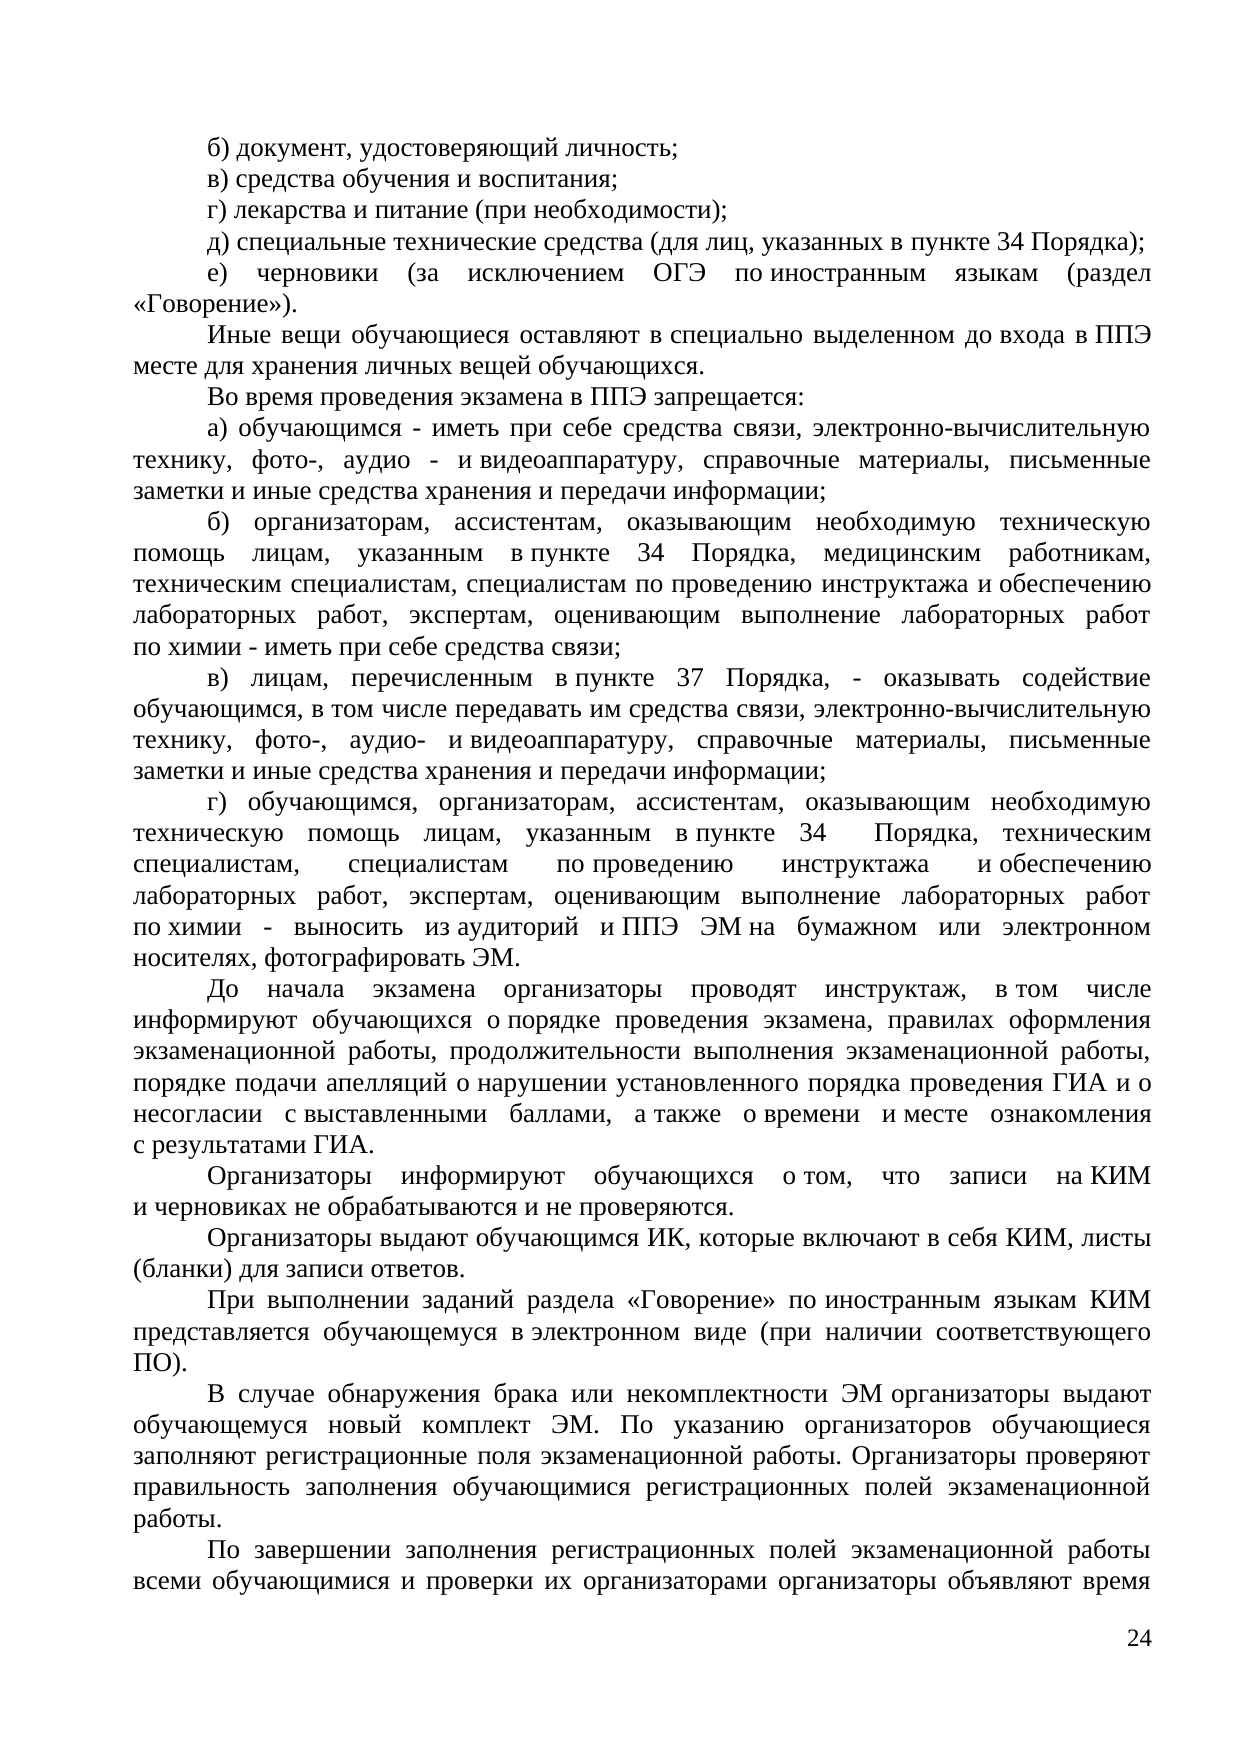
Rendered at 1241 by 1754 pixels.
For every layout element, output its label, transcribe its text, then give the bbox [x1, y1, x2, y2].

text г) обучающимся, организаторам, ассистентам, оказывающим необходимую техническую помощь лицам, указанным в пункте 34 Порядка, техническим специалистам, специалистам по проведению инструктажа и обеспечению лабораторных работ, экспертам, оценивающим выполнение лабораторных работ по химии - выносить из аудиторий и ППЭ ЭМ на бумажном или электронном носителях, фотографировать ЭМ. [133, 785, 1152, 972]
text д) специальные технические средства (для лиц, указанных в пункте 34 Порядка); [133, 225, 1152, 256]
text При выполнении заданий раздела «Говорение» по иностранным языкам КИМ представляется обучающемуся в электронном виде (при наличии соответствующего ПО). [133, 1284, 1152, 1377]
text е) черновики (за исключением ОГЭ по иностранным языкам (раздел «Говорение»). [133, 256, 1152, 318]
text б) документ, удостоверяющий личность; [133, 131, 1152, 162]
text г) лекарства и питание (при необходимости); [133, 193, 1152, 225]
text в) средства обучения и воспитания; [133, 162, 1152, 193]
text В случае обнаружения брака или некомплектности ЭМ организаторы выдают обучающемуся новый комплект ЭМ. По указанию организаторов обучающиеся заполняют регистрационные поля экзаменационной работы. Организаторы проверяют правильность заполнения обучающимися регистрационных полей экзаменационной работы. [133, 1377, 1152, 1533]
text а) обучающимся - иметь при себе средства связи, электронно-вычислительную технику, фото-, аудио - и видеоаппаратуру, справочные материалы, письменные заметки и иные средства хранения и передачи информации; [133, 412, 1152, 505]
text Организаторы выдают обучающимся ИК, которые включают в себя КИМ, листы (бланки) для записи ответов. [133, 1221, 1152, 1284]
text Иные вещи обучающиеся оставляют в специально выделенном до входа в ППЭ месте для хранения личных вещей обучающихся. [133, 318, 1152, 380]
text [133, 1533, 1152, 1595]
text Во время проведения экзамена в ППЭ запрещается: [133, 380, 1152, 412]
text До начала экзамена организаторы проводят инструктаж, в том числе информируют обучающихся о порядке проведения экзамена, правилах оформления экзаменационной работы, продолжительности выполнения экзаменационной работы, порядке подачи апелляций о нарушении установленного порядка проведения ГИА и о несогласии с выставленными баллами, а также о времени и месте ознакомления с результатами ГИА. [133, 972, 1152, 1159]
text б) организаторам, ассистентам, оказывающим необходимую техническую помощь лицам, указанным в пункте 34 Порядка, медицинским работникам, техническим специалистам, специалистам по проведению инструктажа и обеспечению лабораторных работ, экспертам, оценивающим выполнение лабораторных работ по химии - иметь при себе средства связи; [133, 505, 1152, 661]
text Организаторы информируют обучающихся о том, что записи на КИМ и черновиках не обрабатываются и не проверяются. [133, 1159, 1152, 1221]
text в) лицам, перечисленным в пункте 37 Порядка, - оказывать содействие обучающимся, в том числе передавать им средства связи, электронно-вычислительную технику, фото-, аудио- и видеоаппаратуру, справочные материалы, письменные заметки и иные средства хранения и передачи информации; [133, 661, 1152, 785]
